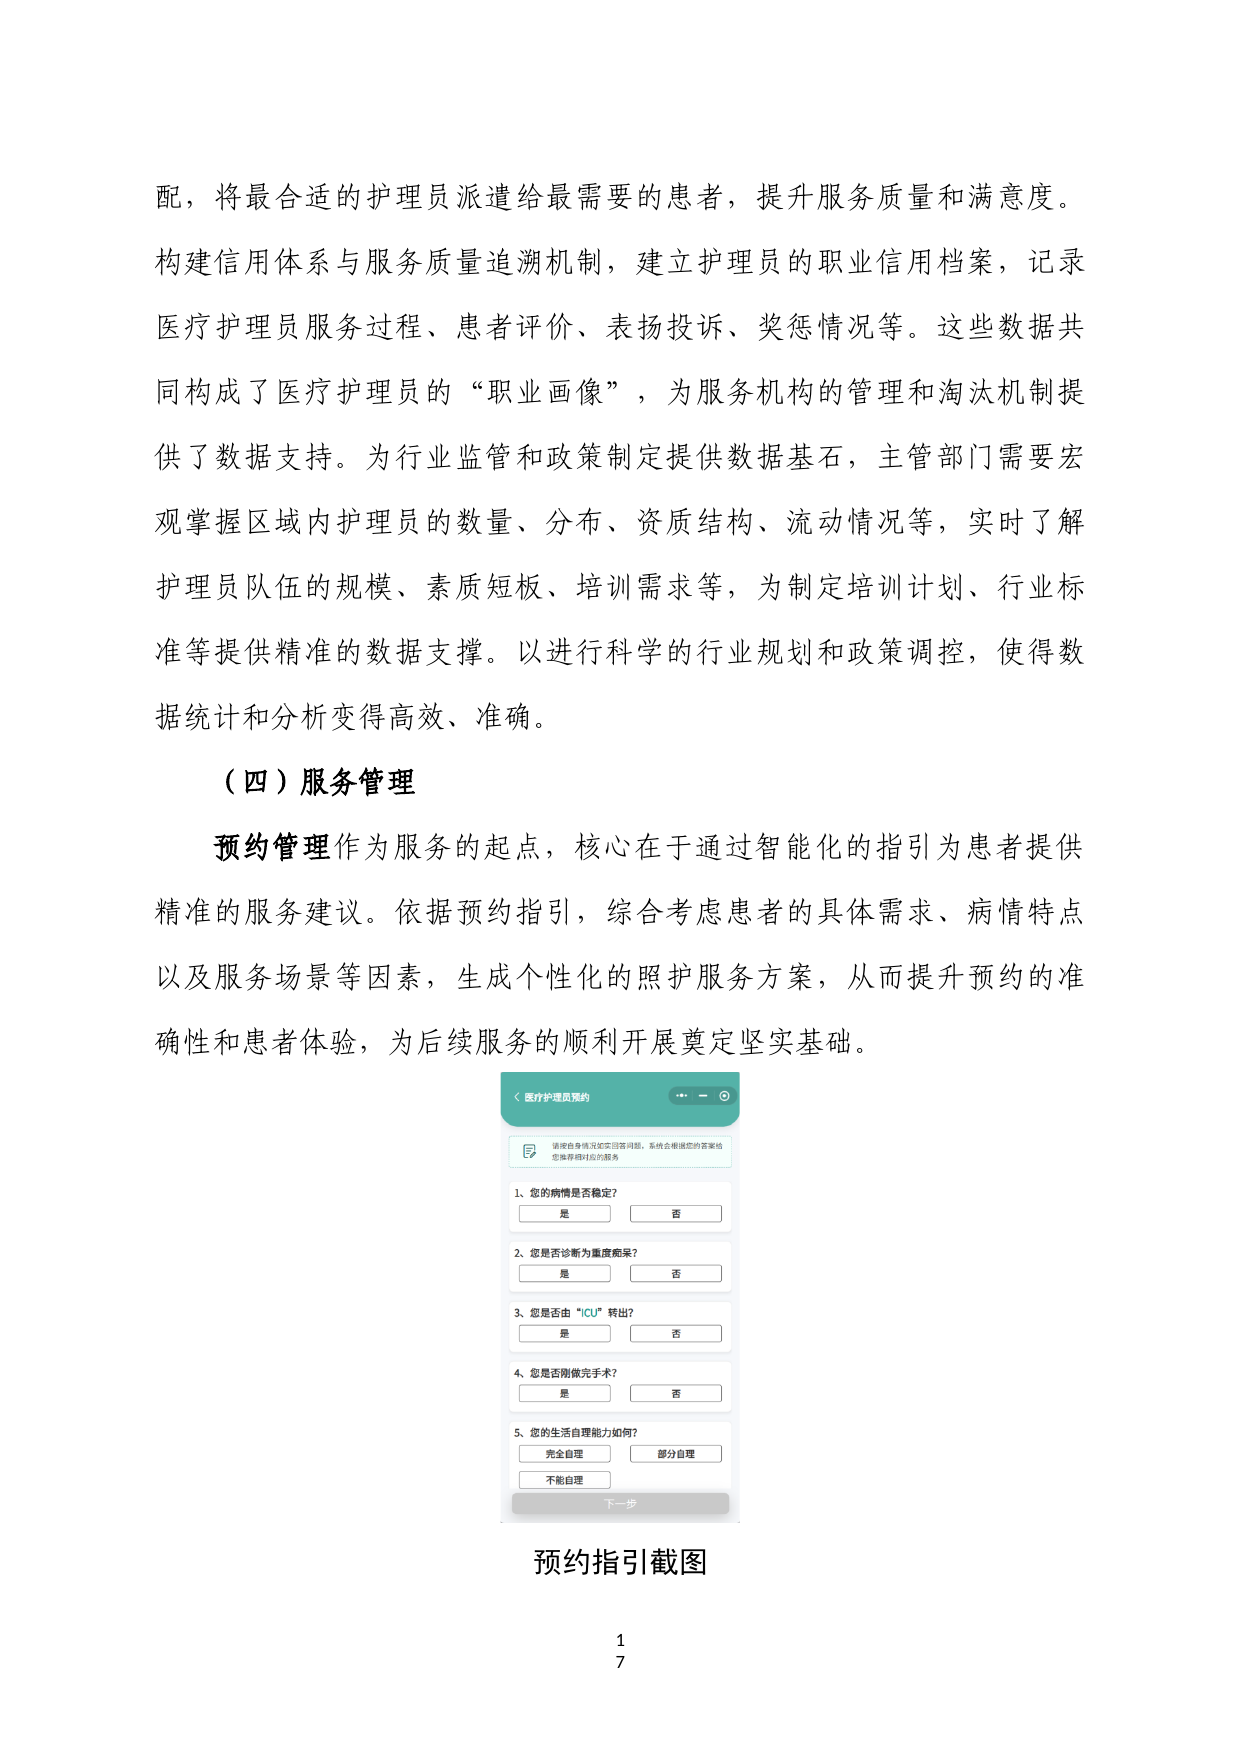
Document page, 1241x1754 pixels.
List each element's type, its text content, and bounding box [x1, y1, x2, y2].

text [153, 162, 1087, 747]
text 预约指引截图 [153, 1527, 1087, 1592]
text （四）服务管理 [153, 747, 1087, 812]
picture [500, 1072, 740, 1523]
text 预约管理作为服务的起点，核心在于通过智能化的指引为患者提供精准的服务建议。依据预约指引，综合考虑患者的具体需求、病情特点以及服务场景等因素，生成个性化的照护服务方案，从而提升预约的准确性和患者体验，为后续服务的顺利开展奠定坚实基础。 [153, 812, 1087, 1072]
